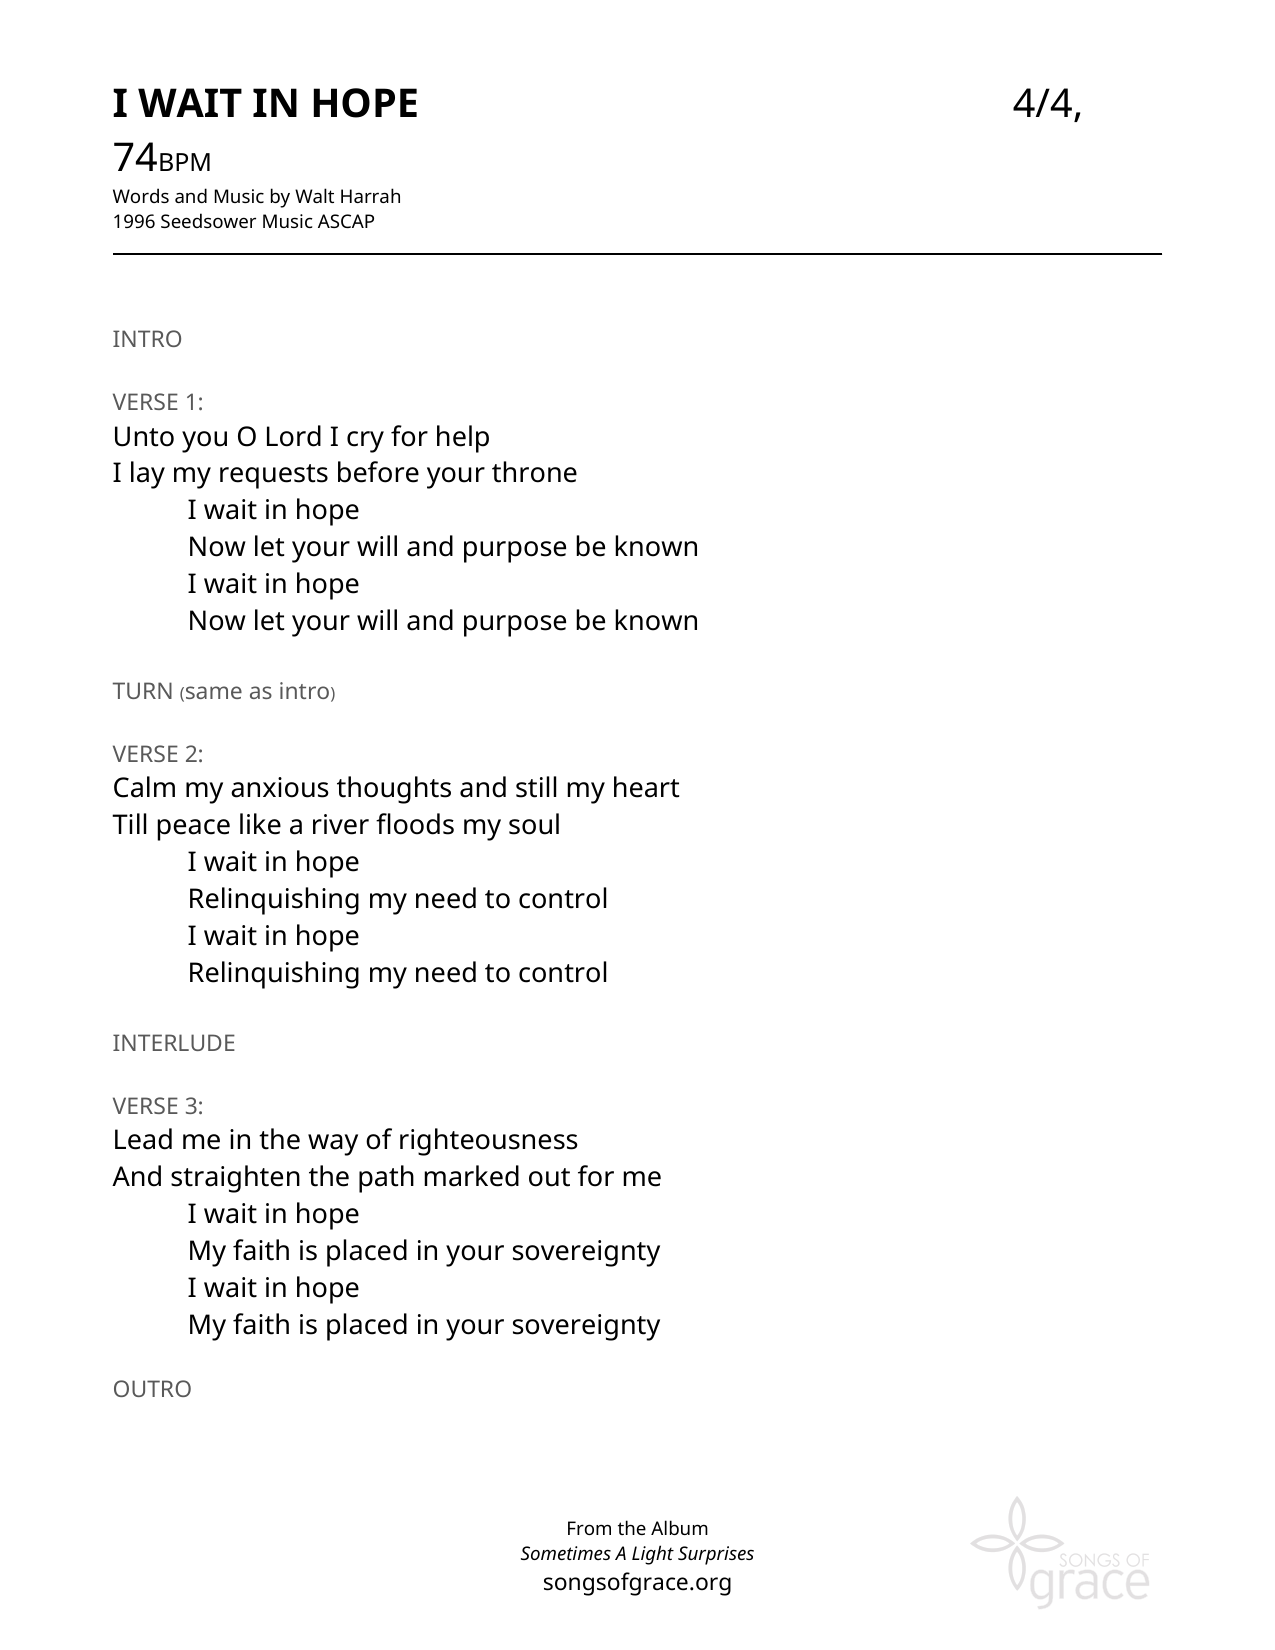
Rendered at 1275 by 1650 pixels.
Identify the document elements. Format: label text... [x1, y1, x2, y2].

text VERSE 2: [112, 738, 1162, 769]
text INTRO [112, 323, 1162, 354]
text My faith is placed in your sovereignty [112, 1305, 1162, 1342]
text Till peace like a river floods my soul [112, 806, 1162, 843]
text Now let your will and purpose be known [112, 528, 1162, 564]
text Relinquishing my need to control [112, 953, 1162, 990]
text I wait in hope [112, 564, 1162, 601]
text I wait in hope [112, 843, 1162, 879]
text VERSE 1: [112, 386, 1162, 417]
text I wait in hope [112, 916, 1162, 953]
text INTERLUDE [112, 1027, 1162, 1058]
text VERSE 3: [112, 1089, 1162, 1121]
text I lay my requests before your throne [112, 454, 1162, 491]
text I wait in hope [112, 1268, 1162, 1305]
text TURN (same as intro) [112, 675, 1162, 706]
text Lead me in the way of righteousness [112, 1121, 1162, 1158]
text My faith is placed in your sovereignty [112, 1231, 1162, 1268]
text Unto you O Lord I cry for help [112, 417, 1162, 454]
text I wait in hope [112, 1194, 1162, 1231]
text And straighten the path marked out for me [112, 1158, 1162, 1194]
text I wait in hope [112, 491, 1162, 528]
text Now let your will and purpose be known [112, 601, 1162, 638]
text Relinquishing my need to control [112, 879, 1162, 916]
text Calm my anxious thoughts and still my heart [112, 769, 1162, 806]
text OUTRO [112, 1373, 1162, 1404]
